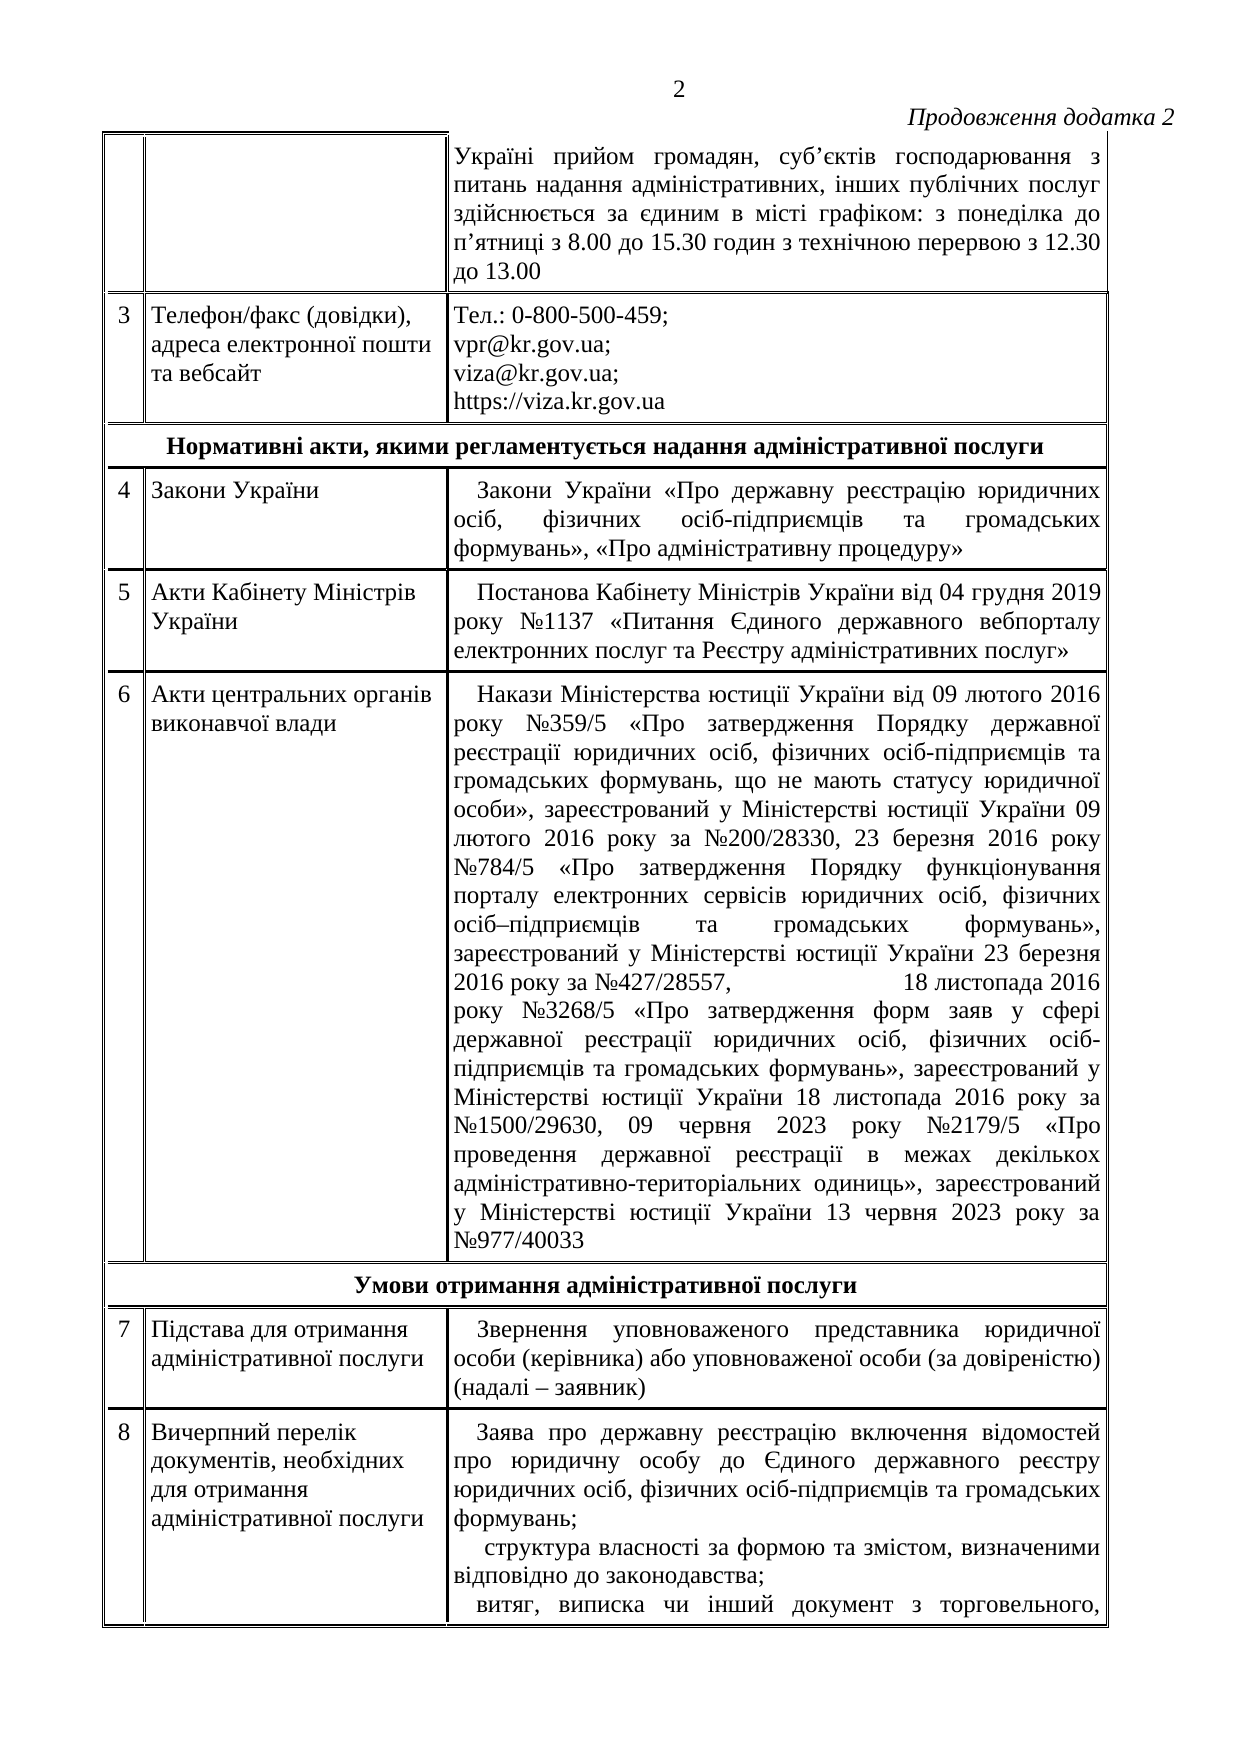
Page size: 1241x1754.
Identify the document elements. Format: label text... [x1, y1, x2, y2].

table_cell 8 [105, 1407, 144, 1624]
table_cell 5 [103, 568, 143, 670]
table_cell Акти центральних органів виконавчої влади [146, 673, 446, 1261]
table_cell 6 [105, 670, 143, 1261]
table_cell Телефон/факс (довідки), адреса електронної пошти та вебсайт [146, 294, 446, 421]
table_cell 3 [103, 291, 144, 421]
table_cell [447, 131, 1107, 291]
table_cell 7 [105, 1305, 143, 1407]
table_cell Закони України [146, 469, 446, 568]
table_cell Підстава для отримання адміністративної послуги [146, 1309, 446, 1407]
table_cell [447, 1410, 1106, 1624]
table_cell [145, 135, 447, 291]
table_cell Нормативні акти, якими регламентується надання адміністративної послуги [105, 421, 1106, 466]
table_cell 4 [105, 466, 143, 568]
table_cell Акти Кабінету Міністрів України [146, 571, 446, 670]
table_cell Умови отримання адміністративної послуги [103, 1261, 1107, 1305]
table_cell 2 [105, 135, 144, 291]
table_cell Тел.: 0-800-500-459; vpr@kr.gov.ua; viza@kr.gov.ua; https://viza.kr.gov.ua [449, 294, 1106, 421]
table_cell Закони України «Про державну реєстрацію юридичних осіб, фізичних осіб-підприємців та громадських формувань», «Про адміністративну процедуру» [449, 469, 1106, 568]
table_cell Постанова Кабінету Міністрів України від 04 грудня 2019 року №1137 «Питання Єдиного державного вебпорталу електронних послуг та Реєстру адміністративних послуг» [449, 571, 1106, 670]
table_cell Звернення уповноваженого представника юридичної особи (керівника) або уповноваженої особи (за довіреністю) (надалі – заявник) [449, 1309, 1106, 1407]
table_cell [145, 1410, 447, 1624]
table_cell Накази Міністерства юстиції України від 09 лютого 2016 року №359/5 «Про затвердження Порядку державної реєстрації юридичних осіб, фізичних осіб-підприємців та громадських формувань, що не мають статусу юридичної особи», зареєстрований у Міністерстві юстиції України 09 лютого 2016 року за №200/28330, 23 березня 2016 року №784/5 «Про затвердження Порядку функціонування порталу електронних сервісів юридичних осіб, фізичних осіб–підприємців та громадських формувань», зареєстрований у Міністерстві юстиції України 23 березня 2016 року за №427/28557, 18 листопада 2016 року №3268/5 «Про затвердження форм заяв у сфері державної реєстрації юридичних осіб, фізичних осіб-підприємців та громадських формувань», зареєстрований у Міністерстві юстиції України 18 листопада 2016 року за №1500/29630, 09 червня 2023 року №2179/5 «Про проведення державної реєстрації в межах декількох адміністративно-територіальних одиниць», зареєстрований у Міністерстві юстиції України 13 червня 2023 року за №977/40033 [449, 673, 1106, 1261]
